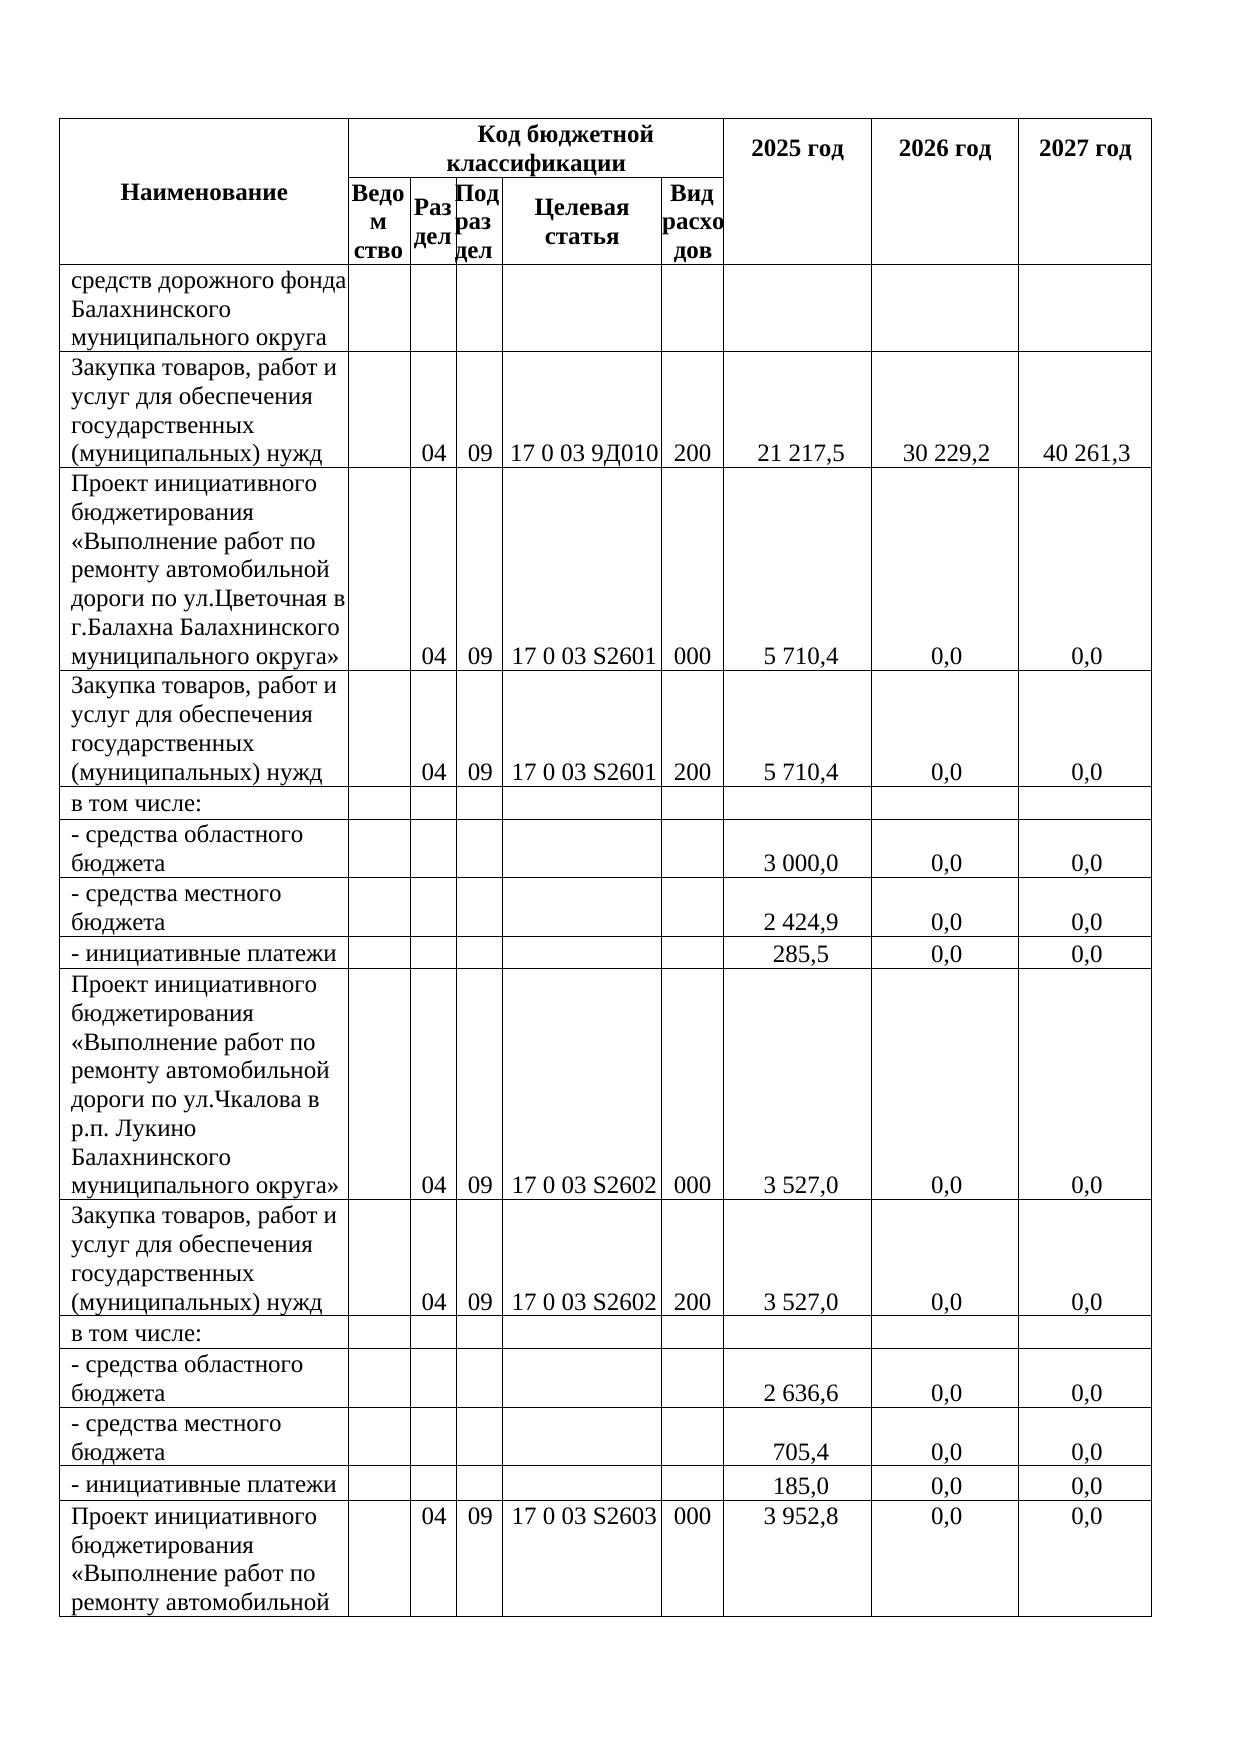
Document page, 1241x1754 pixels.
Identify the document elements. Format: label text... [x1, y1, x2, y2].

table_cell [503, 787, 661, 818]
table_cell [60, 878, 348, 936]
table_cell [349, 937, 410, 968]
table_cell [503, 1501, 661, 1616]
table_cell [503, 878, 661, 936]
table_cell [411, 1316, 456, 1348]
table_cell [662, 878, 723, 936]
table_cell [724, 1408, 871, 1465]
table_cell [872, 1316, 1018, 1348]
table_cell Целевая статья [503, 178, 661, 264]
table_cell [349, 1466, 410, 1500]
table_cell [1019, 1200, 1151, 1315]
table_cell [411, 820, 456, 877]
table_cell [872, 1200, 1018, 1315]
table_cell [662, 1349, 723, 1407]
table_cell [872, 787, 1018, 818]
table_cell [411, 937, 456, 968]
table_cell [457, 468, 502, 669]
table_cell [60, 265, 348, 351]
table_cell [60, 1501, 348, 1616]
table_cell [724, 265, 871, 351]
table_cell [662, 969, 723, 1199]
table_cell Под раз дел [457, 178, 502, 264]
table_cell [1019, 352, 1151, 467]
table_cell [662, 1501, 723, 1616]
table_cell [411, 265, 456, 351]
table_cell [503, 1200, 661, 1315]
table_header 2026 год [872, 119, 1018, 177]
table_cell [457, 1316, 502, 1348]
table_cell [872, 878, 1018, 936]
table_cell [872, 177, 1018, 264]
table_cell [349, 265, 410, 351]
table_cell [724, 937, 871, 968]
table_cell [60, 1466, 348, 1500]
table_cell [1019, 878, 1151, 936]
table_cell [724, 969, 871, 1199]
table_header 2027 год [1019, 119, 1151, 177]
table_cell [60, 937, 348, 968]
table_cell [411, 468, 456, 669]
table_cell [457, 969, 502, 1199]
table_cell Ведом ство [349, 178, 410, 264]
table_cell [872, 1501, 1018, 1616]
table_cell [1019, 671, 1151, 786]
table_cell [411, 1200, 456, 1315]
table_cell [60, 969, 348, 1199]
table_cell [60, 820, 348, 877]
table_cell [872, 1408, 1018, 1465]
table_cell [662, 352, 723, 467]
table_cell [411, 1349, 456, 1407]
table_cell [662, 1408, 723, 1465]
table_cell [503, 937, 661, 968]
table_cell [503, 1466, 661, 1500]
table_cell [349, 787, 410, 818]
table_header 2025 год [724, 119, 871, 177]
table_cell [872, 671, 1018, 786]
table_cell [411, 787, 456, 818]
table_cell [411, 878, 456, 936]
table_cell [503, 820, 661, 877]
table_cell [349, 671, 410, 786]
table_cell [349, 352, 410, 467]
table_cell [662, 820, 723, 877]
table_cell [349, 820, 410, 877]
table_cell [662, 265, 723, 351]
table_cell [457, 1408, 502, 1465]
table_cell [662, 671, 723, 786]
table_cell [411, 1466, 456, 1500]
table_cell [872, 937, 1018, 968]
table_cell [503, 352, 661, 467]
table_cell Вид расходов [662, 178, 723, 264]
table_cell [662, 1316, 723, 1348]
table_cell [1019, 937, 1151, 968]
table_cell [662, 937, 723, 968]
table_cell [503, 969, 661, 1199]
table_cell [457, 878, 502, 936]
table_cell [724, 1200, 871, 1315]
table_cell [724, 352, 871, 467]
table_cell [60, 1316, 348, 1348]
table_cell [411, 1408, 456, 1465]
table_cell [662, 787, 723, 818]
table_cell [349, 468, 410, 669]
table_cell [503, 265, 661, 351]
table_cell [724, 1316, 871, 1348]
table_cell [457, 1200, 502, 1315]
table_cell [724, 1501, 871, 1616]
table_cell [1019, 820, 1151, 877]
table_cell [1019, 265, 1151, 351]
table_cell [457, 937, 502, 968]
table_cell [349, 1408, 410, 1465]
table_cell Раз дел [411, 178, 456, 264]
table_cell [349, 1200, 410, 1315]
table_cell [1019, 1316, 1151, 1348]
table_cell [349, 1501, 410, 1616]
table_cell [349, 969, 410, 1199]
table_cell [1019, 177, 1151, 264]
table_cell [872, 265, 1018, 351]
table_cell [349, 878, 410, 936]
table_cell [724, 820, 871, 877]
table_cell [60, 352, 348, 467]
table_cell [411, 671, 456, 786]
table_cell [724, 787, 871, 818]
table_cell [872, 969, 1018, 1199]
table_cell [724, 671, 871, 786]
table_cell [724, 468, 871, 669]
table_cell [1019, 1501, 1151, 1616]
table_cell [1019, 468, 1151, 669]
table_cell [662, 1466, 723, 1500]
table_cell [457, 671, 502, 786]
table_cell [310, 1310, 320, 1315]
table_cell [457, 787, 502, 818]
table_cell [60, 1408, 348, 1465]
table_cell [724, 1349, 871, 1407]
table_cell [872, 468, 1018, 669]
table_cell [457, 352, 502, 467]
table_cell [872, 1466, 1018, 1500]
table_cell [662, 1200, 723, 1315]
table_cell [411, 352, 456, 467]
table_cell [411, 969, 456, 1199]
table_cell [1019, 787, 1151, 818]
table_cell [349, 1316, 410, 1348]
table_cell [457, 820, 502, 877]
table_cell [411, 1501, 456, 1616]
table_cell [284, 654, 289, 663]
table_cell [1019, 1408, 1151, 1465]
table_header Наименование [60, 119, 348, 264]
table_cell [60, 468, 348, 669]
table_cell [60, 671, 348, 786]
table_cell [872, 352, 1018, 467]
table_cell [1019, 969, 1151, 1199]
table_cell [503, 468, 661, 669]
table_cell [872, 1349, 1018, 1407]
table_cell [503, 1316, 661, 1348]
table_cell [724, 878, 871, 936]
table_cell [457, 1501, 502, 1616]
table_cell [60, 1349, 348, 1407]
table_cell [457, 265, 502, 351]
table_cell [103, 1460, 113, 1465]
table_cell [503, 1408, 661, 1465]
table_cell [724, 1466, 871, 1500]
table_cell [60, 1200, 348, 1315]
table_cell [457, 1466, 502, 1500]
table_cell [724, 177, 871, 264]
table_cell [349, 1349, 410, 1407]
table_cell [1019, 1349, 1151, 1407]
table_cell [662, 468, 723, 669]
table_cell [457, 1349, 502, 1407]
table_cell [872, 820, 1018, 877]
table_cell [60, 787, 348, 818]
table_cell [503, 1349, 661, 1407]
table_header Код бюджетной классификации [349, 119, 723, 177]
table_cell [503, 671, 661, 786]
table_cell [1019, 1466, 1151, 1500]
